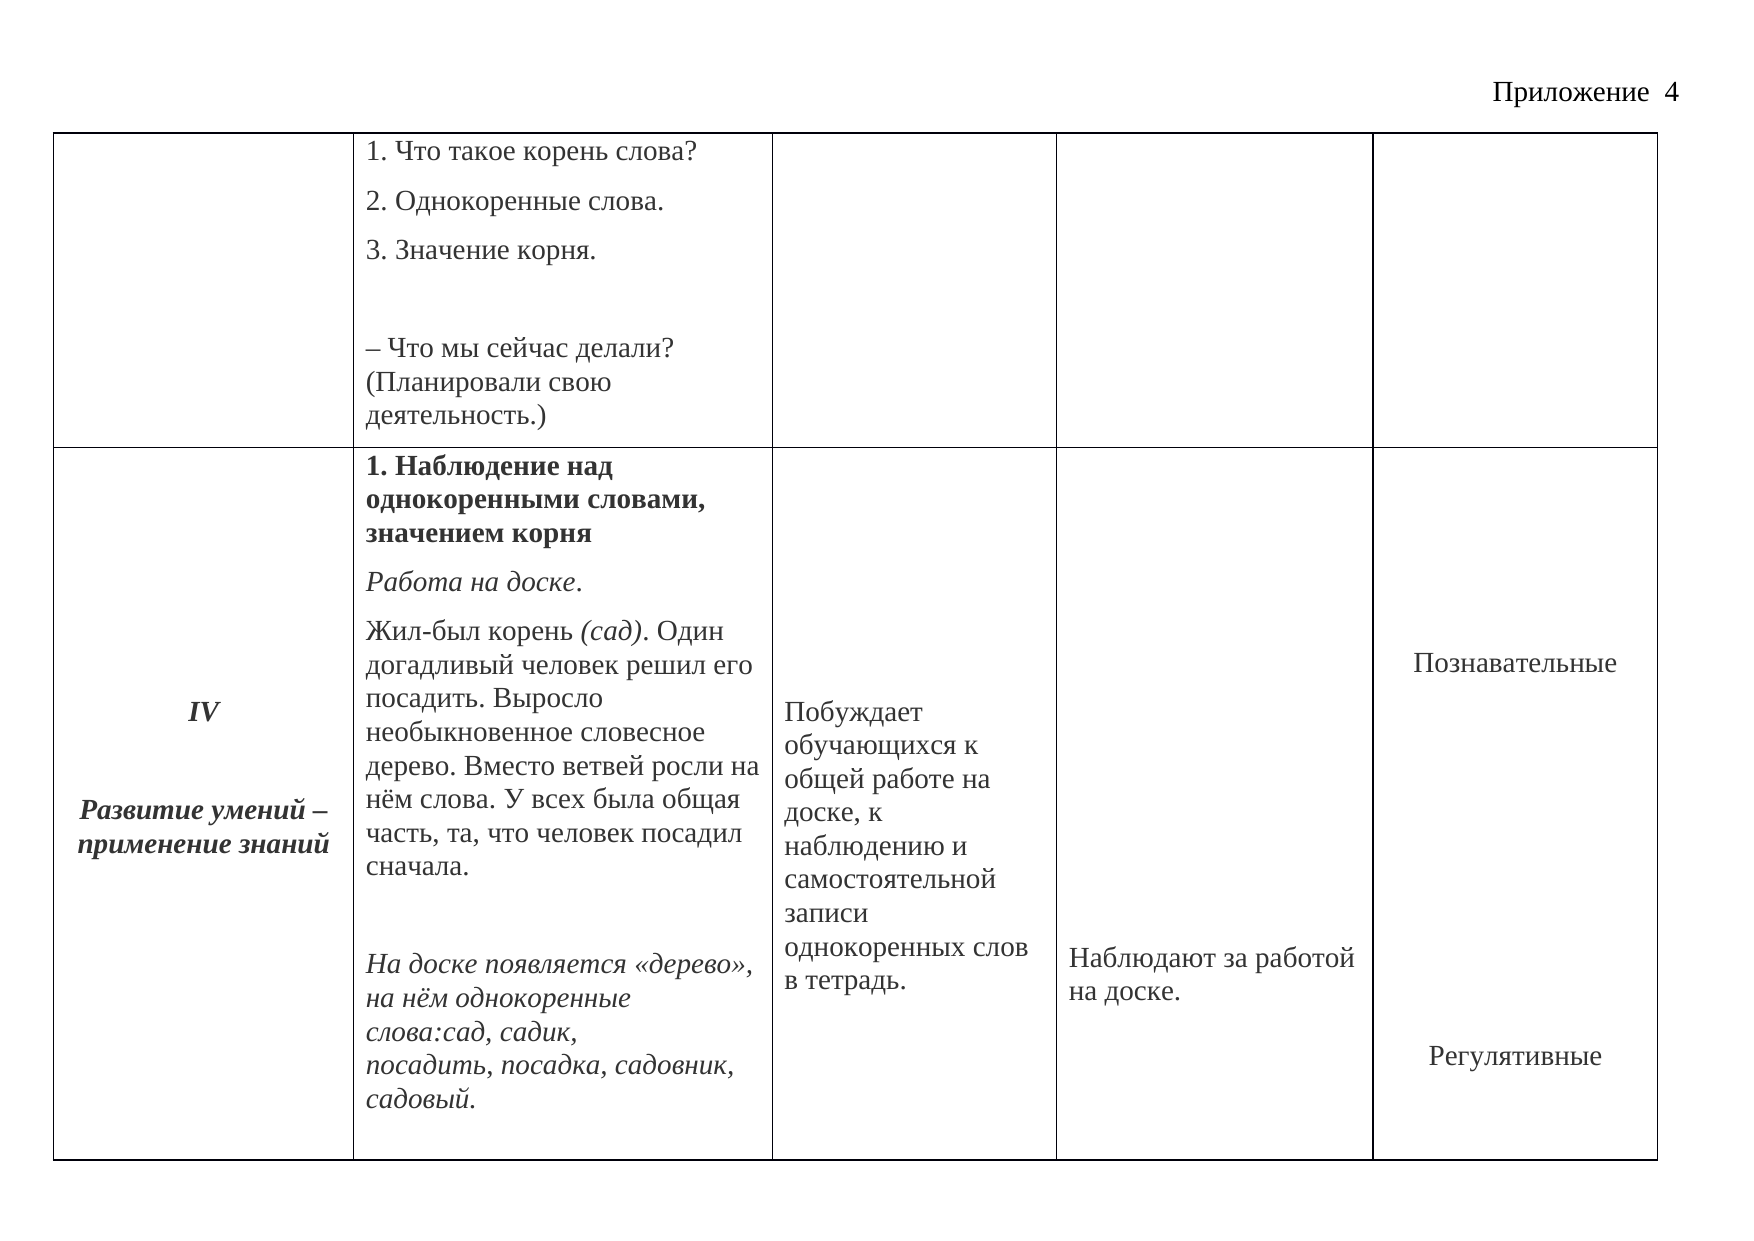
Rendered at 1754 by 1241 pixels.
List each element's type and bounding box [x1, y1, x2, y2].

table_cell [354, 448, 772, 1159]
table_cell [54, 134, 353, 446]
table_cell [1057, 448, 1372, 1159]
table_cell [1057, 134, 1372, 446]
table_cell [1374, 134, 1657, 446]
table_cell [54, 448, 353, 1159]
table_cell [354, 134, 772, 446]
table_cell [773, 448, 1056, 1159]
table_cell [1374, 448, 1657, 1159]
table_cell [773, 134, 1056, 446]
